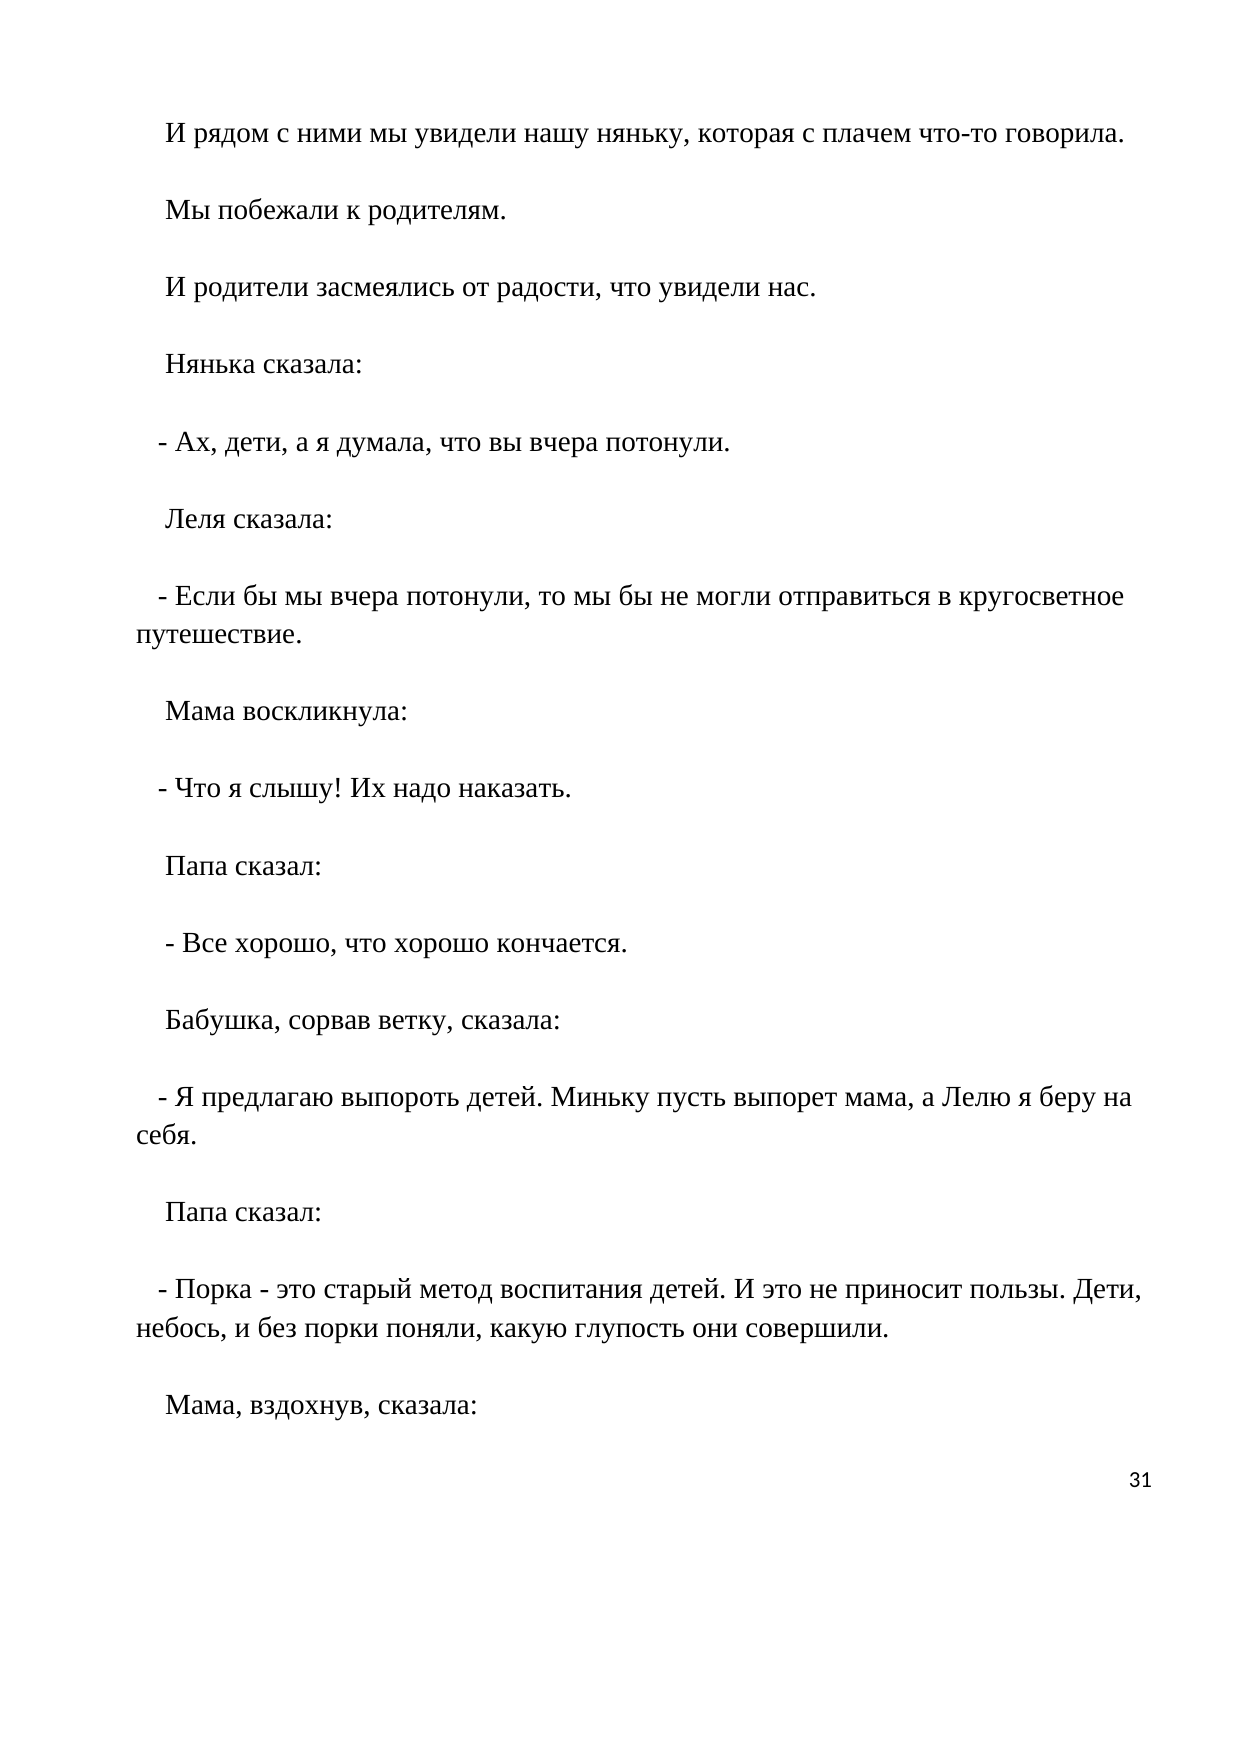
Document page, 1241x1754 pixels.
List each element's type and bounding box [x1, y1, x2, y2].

text [136, 77, 1152, 1459]
